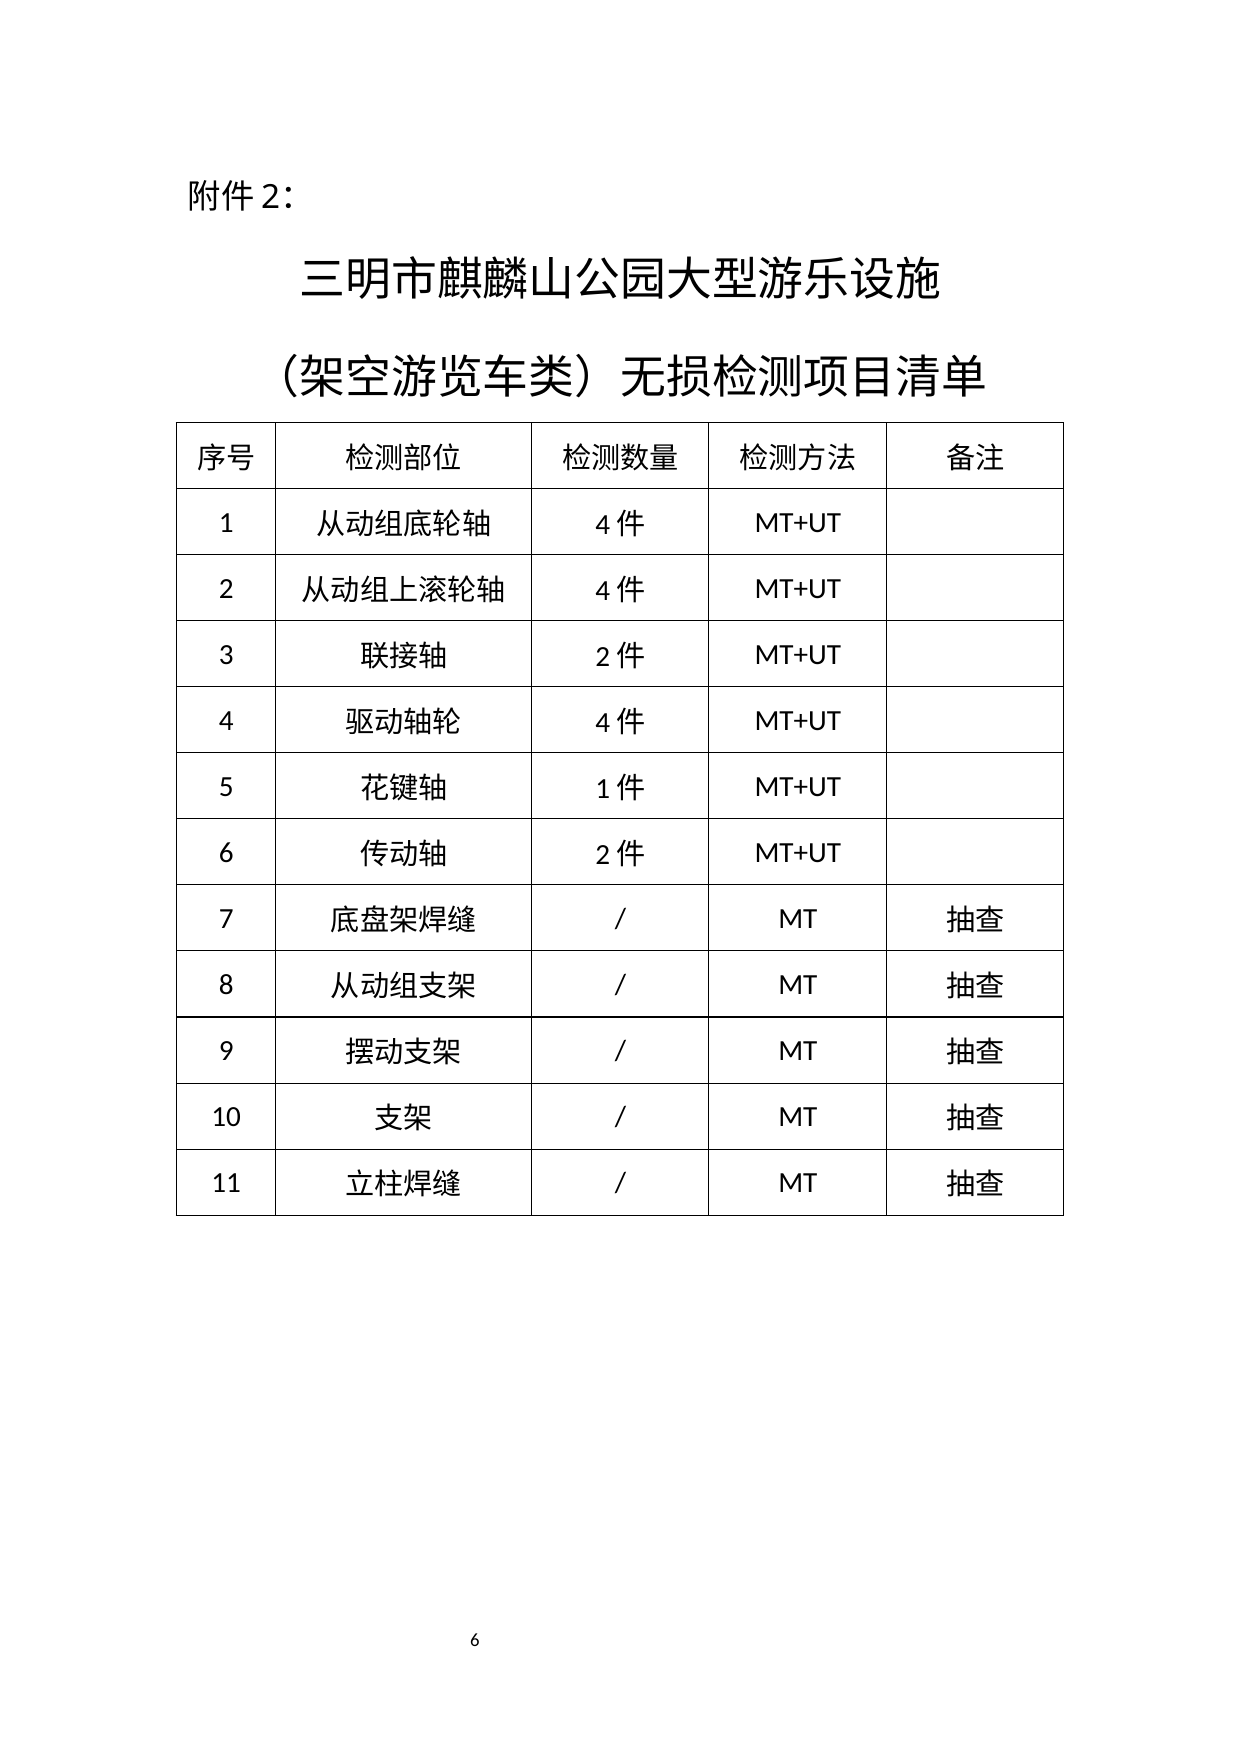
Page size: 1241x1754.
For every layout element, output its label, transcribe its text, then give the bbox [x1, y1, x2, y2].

table_cell 4件 [532, 489, 708, 554]
table_cell 7 [177, 885, 275, 950]
table_cell 抽查 [887, 1150, 1063, 1214]
table_cell 花键轴 [276, 753, 531, 818]
table_cell MT+UT [709, 489, 886, 554]
table_cell [887, 555, 1063, 620]
table_cell / [532, 885, 708, 950]
text （架空游览车类）无损检测项目清单 [187, 324, 1053, 422]
table_cell 9 [177, 1018, 275, 1082]
table_cell [887, 687, 1063, 752]
table_header 序号 [177, 423, 275, 488]
table_cell 4件 [532, 687, 708, 752]
table_cell MT [709, 1084, 886, 1148]
table_cell 从动组上滚轮轴 [276, 555, 531, 620]
table_cell 联接轴 [276, 621, 531, 686]
table_cell 立柱焊缝 [276, 1150, 531, 1214]
table_cell 从动组支架 [276, 951, 531, 1016]
table_cell 传动轴 [276, 819, 531, 884]
table_cell MT [709, 885, 886, 950]
table_cell 从动组底轮轴 [276, 489, 531, 554]
table_cell 3 [177, 621, 275, 686]
table_cell 抽查 [887, 951, 1063, 1016]
table_cell 10 [177, 1084, 275, 1148]
table_cell 抽查 [887, 885, 1063, 950]
table_cell / [532, 1150, 708, 1214]
table_cell 摆动支架 [276, 1018, 531, 1082]
table_cell 8 [177, 951, 275, 1016]
table_cell [887, 753, 1063, 818]
text 三明市麒麟山公园大型游乐设施 [187, 227, 1053, 324]
table_cell 驱动轴轮 [276, 687, 531, 752]
table_cell MT [709, 1150, 886, 1214]
table_cell 抽查 [887, 1084, 1063, 1148]
table_header 检测部位 [276, 423, 531, 488]
table_cell MT+UT [709, 687, 886, 752]
table_cell MT [709, 1018, 886, 1082]
table_cell [887, 489, 1063, 554]
text 附件2： [187, 162, 1053, 227]
table_cell 1 [177, 489, 275, 554]
table_cell 支架 [276, 1084, 531, 1148]
table_cell 4件 [532, 555, 708, 620]
table_cell 4 [177, 687, 275, 752]
table_cell MT+UT [709, 819, 886, 884]
table_header 备注 [887, 423, 1063, 488]
table_cell 底盘架焊缝 [276, 885, 531, 950]
table_cell [887, 621, 1063, 686]
table_cell 6 [177, 819, 275, 884]
table_cell 11 [177, 1150, 275, 1214]
table_cell 抽查 [887, 1018, 1063, 1082]
table_header 检测方法 [709, 423, 886, 488]
table_cell / [532, 1084, 708, 1148]
table_cell 5 [177, 753, 275, 818]
table_cell MT+UT [709, 555, 886, 620]
table_cell / [532, 951, 708, 1016]
table_cell 2件 [532, 621, 708, 686]
table_cell [887, 819, 1063, 884]
table_header 检测数量 [532, 423, 708, 488]
table_cell MT+UT [709, 621, 886, 686]
table_cell 1件 [532, 753, 708, 818]
table_cell 2件 [532, 819, 708, 884]
table_cell 2 [177, 555, 275, 620]
table_cell MT+UT [709, 753, 886, 818]
table_cell / [532, 1018, 708, 1082]
table_cell MT [709, 951, 886, 1016]
